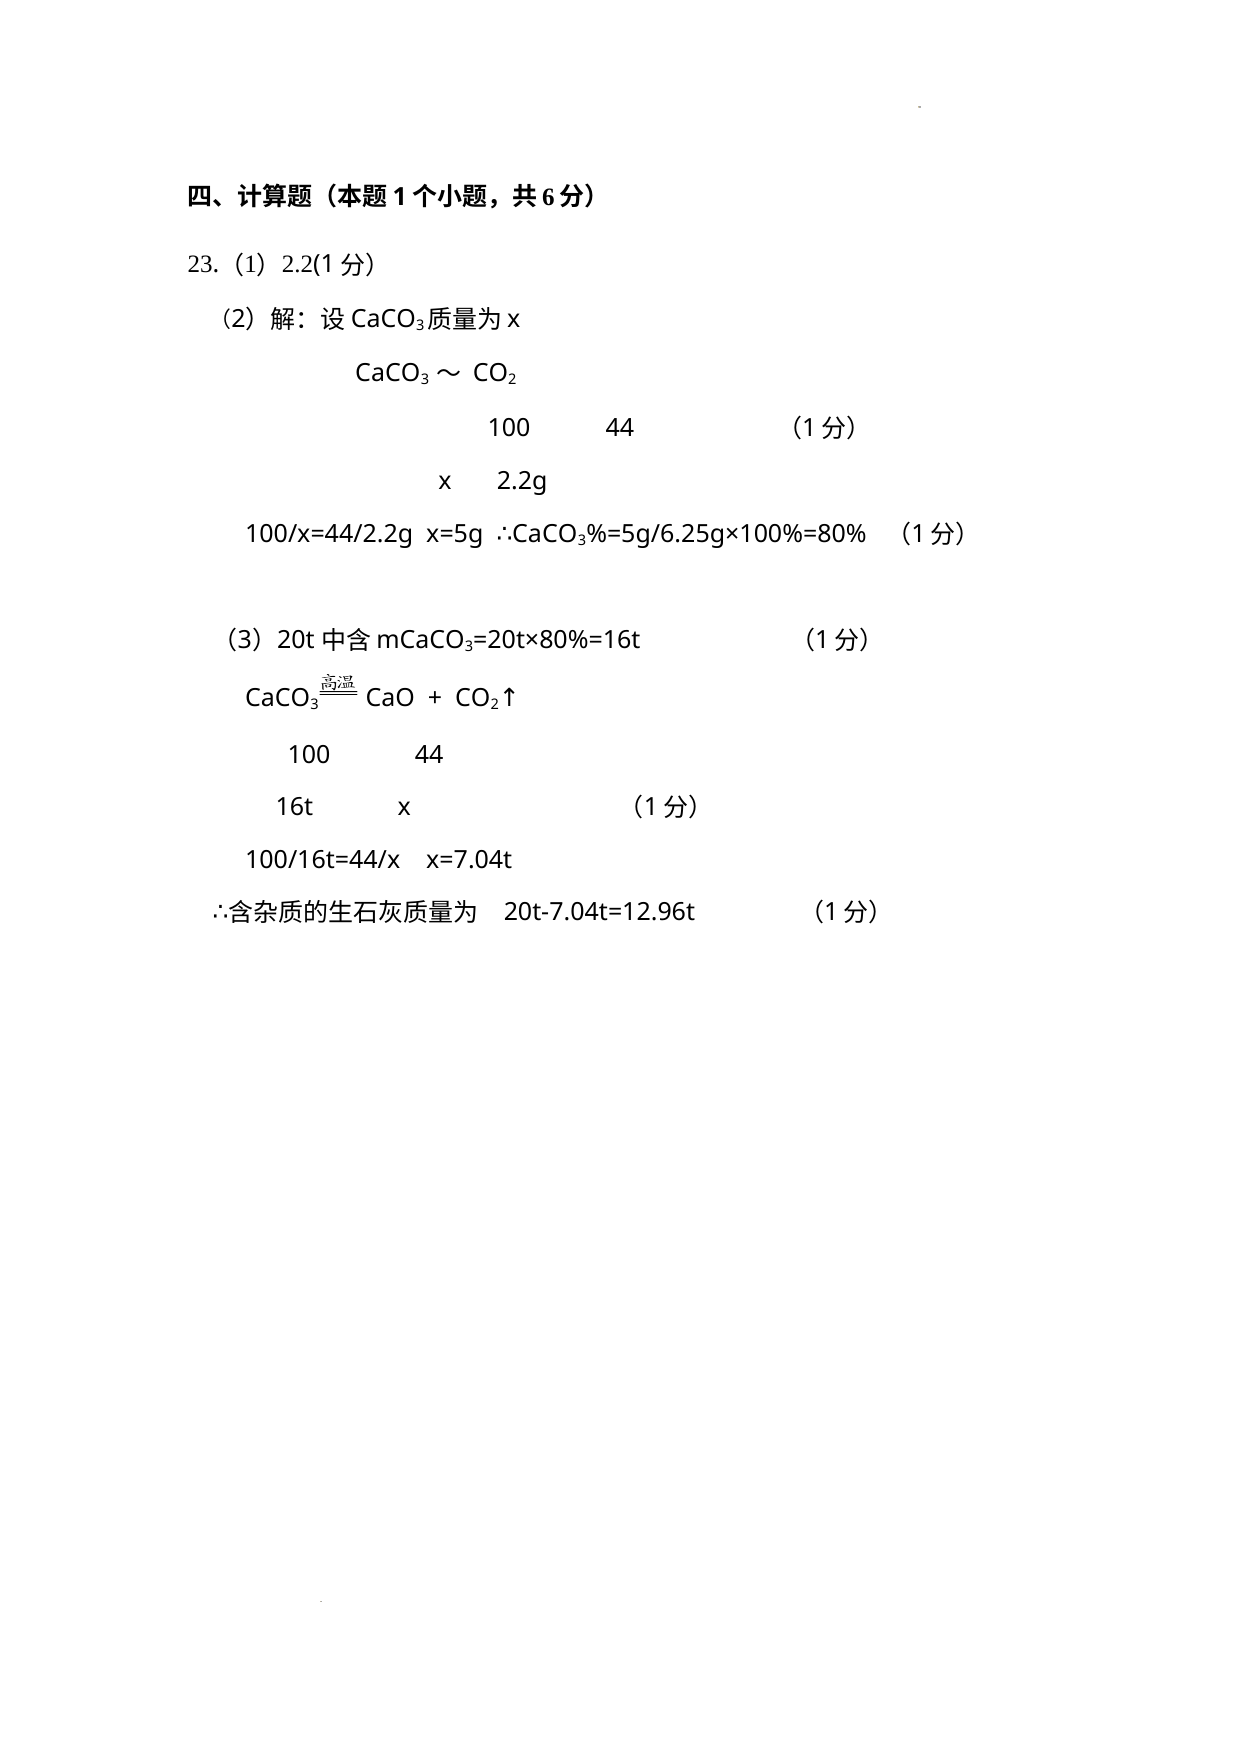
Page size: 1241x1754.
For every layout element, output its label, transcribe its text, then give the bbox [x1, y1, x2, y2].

text CaCO3 CaO + CO2↑ [187, 674, 1053, 719]
text 16t x （1分） [187, 787, 1053, 824]
text 100 44 [187, 736, 1053, 771]
text x 2.2g [187, 463, 1053, 497]
text 100/x=44/2.2g x=5g ∴CaCO3%=5g/6.25g×100%=80% （1分） [187, 515, 1053, 551]
text 四、计算题（本题1个小题，共6分） [187, 162, 1053, 227]
text 100 44 （1分） [187, 408, 1053, 444]
text CaCO3 ～ CO2 [187, 354, 1053, 390]
picture [318, 674, 359, 712]
text 23.（1）2.2(1分） [187, 245, 1053, 281]
text ∴含杂质的生石灰质量为 20t-7.04t=12.96t （1分） [187, 893, 1053, 929]
text （2）解：设CaCO3质量为x [187, 299, 1053, 336]
text 100/16t=44/x x=7.04t [187, 842, 1053, 876]
text （3）20t 中含mCaCO3=20t×80%=16t （1分） [187, 620, 1053, 656]
